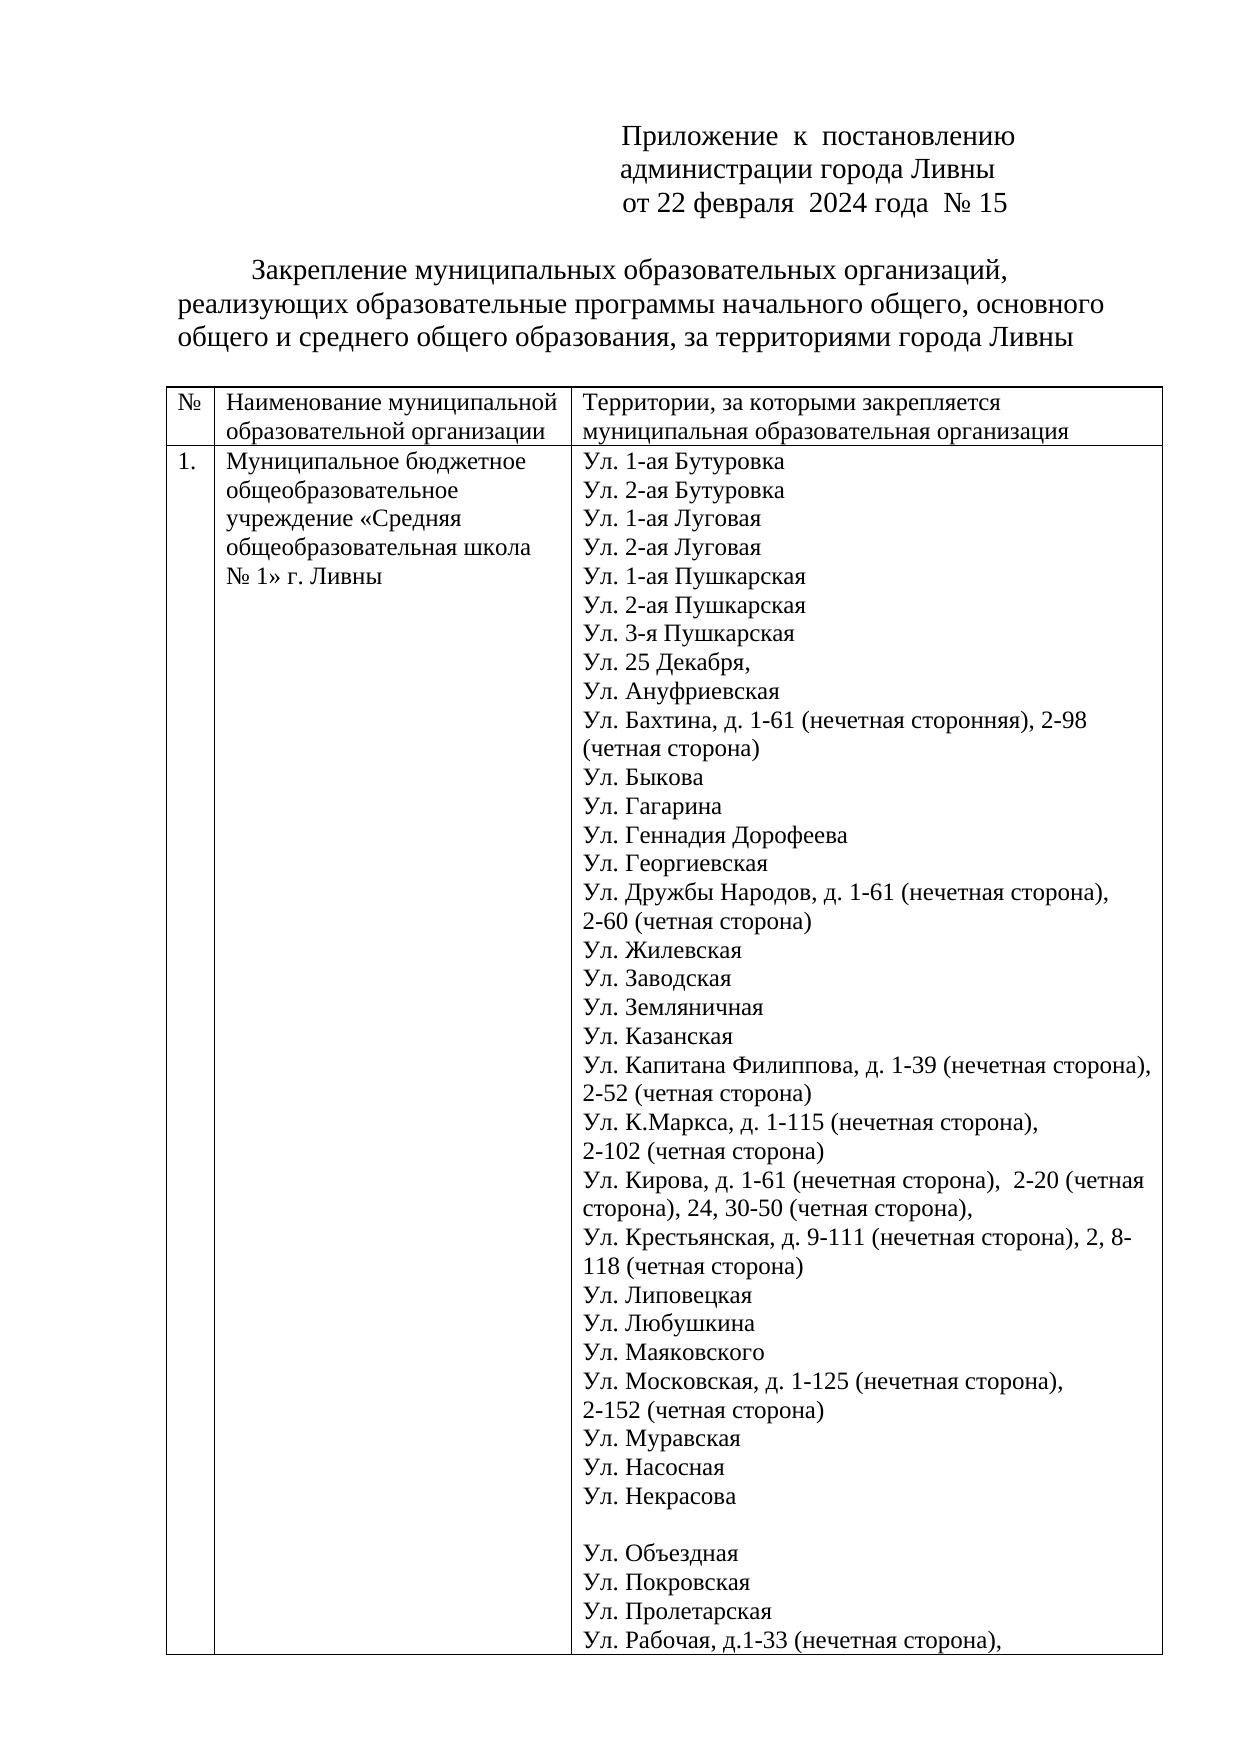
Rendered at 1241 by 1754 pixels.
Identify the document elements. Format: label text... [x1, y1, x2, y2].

text Приложение к постановлению администрации города Ливны [620, 118, 1152, 185]
table_header Территории, за которыми закрепляется муниципальная образовательная организация [572, 388, 1162, 445]
table_header Наименование муниципальной образовательной организации [215, 388, 571, 445]
table_cell 1. [167, 446, 214, 1653]
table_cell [572, 446, 1162, 1653]
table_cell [215, 446, 571, 1653]
text Закрепление муниципальных образовательных организаций, реализующих образовательные программы начального общего, основного общего и среднего общего образования, за территориями города Ливны [177, 252, 1152, 353]
text от 22 февраля 2024 года № 15 [177, 185, 1152, 219]
table_header № [167, 388, 214, 445]
